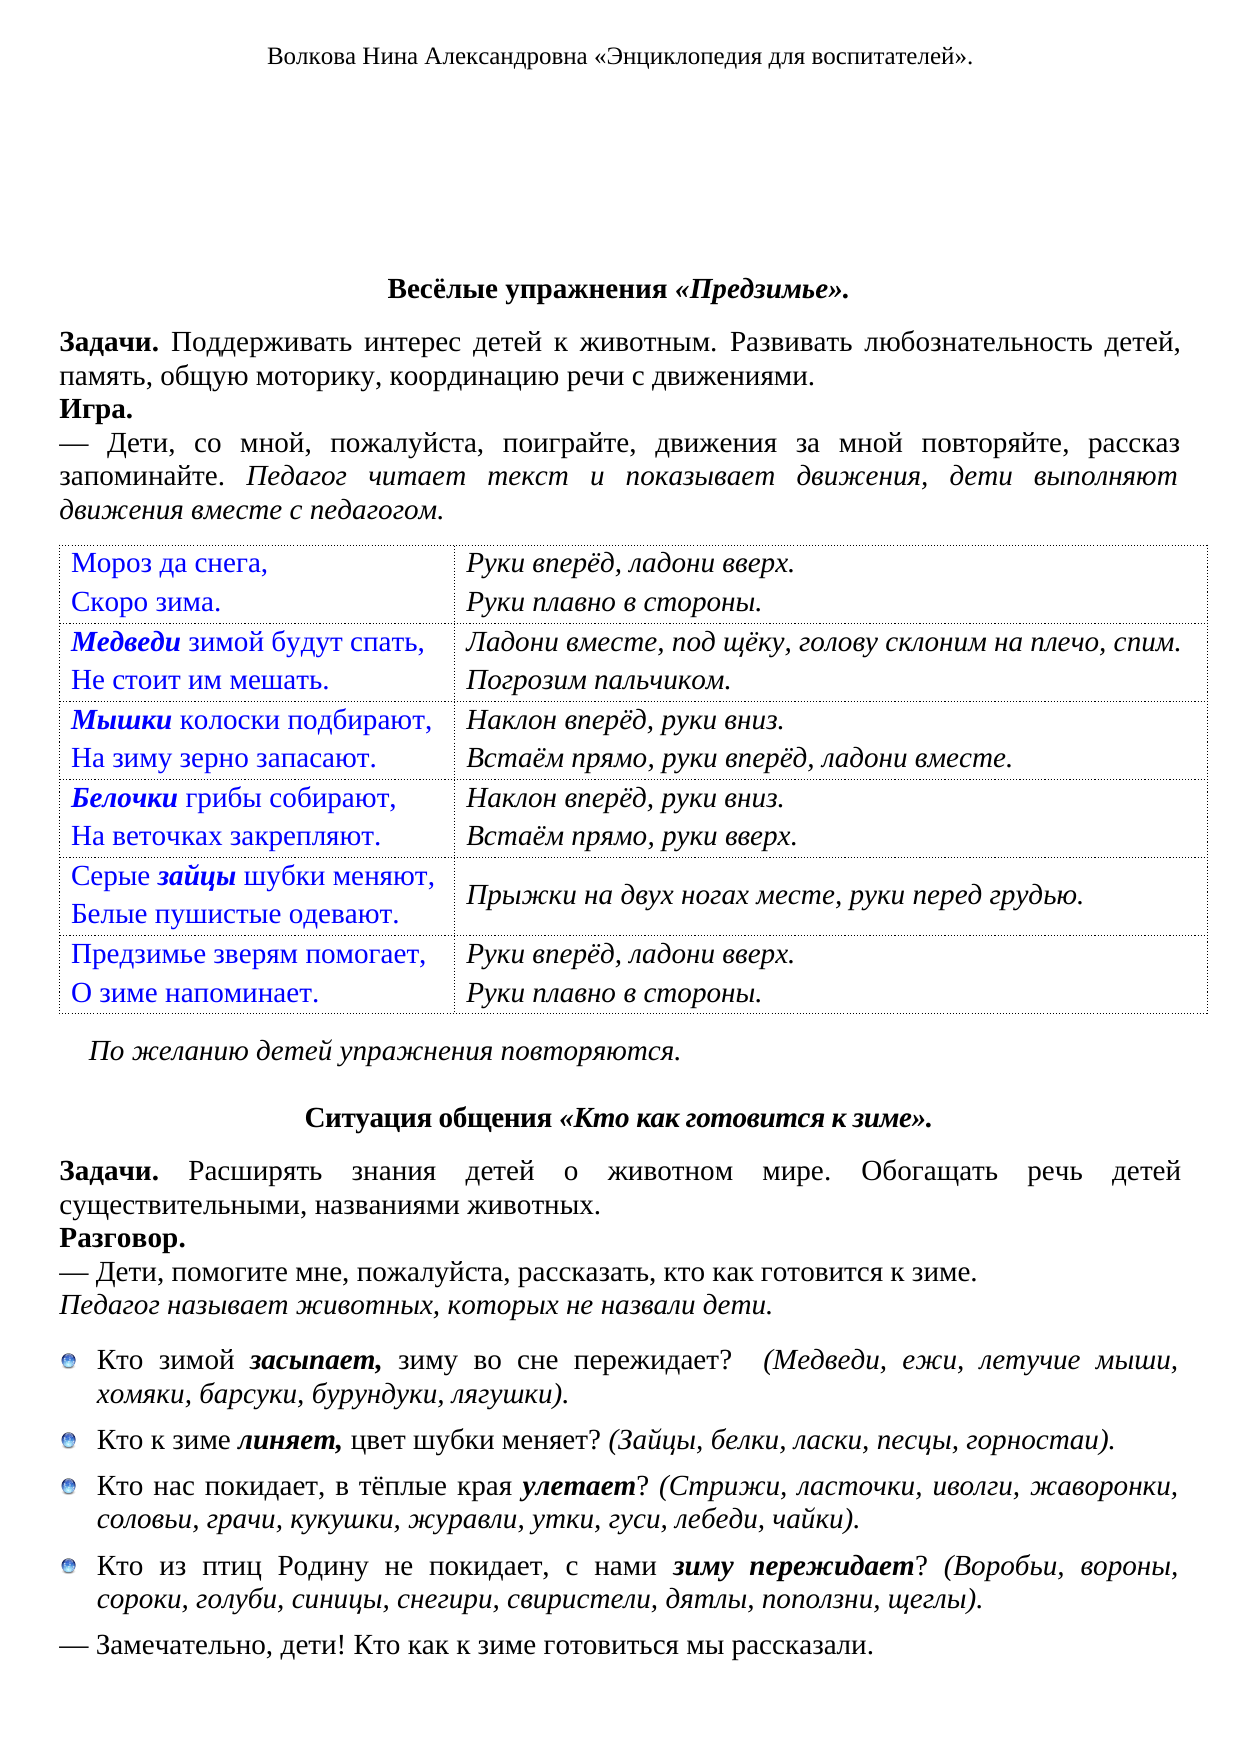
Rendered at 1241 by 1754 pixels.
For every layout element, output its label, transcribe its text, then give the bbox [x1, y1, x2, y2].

table_cell Прыжки на двух ногах месте, руки перед грудью. [455, 857, 1208, 935]
table_header Мороз да снега, Скоро зима. [60, 545, 455, 623]
text — Дети, со мной, пожалуйста, поиграйте, движения за мной повторяйте, рассказ запоминайте. Педагог читает текст и показывает движения, дети выполняют движения вместе с педагогом. [59, 425, 1181, 525]
text По желанию детей упражнения повторяются. [59, 1033, 1181, 1067]
text Задачи. Поддерживать интерес детей к животным. Развивать любознательность детей, память, общую моторику, координацию речи с движениями. [59, 324, 1181, 391]
text Ситуация общения «Кто как готовится к зиме». [59, 1101, 1181, 1134]
table_cell Серые зайцы шубки меняют, Белые пушистые одевают. [60, 857, 455, 935]
text Разговор. [59, 1220, 1181, 1254]
picture [60, 1432, 77, 1450]
table_cell Наклон вперёд, руки вниз. Встаём прямо, руки вперёд, ладони вместе. [455, 701, 1208, 779]
list Кто из птиц Родину не покидает, с нами зиму пережидает? (Воробьи, вороны, сороки, голуби, синицы, снегири, свиристели, дятлы, поползни, щеглы). [59, 1548, 1181, 1615]
table_cell Медведи зимой будут спать, Не стоит им мешать. [60, 623, 455, 701]
picture [60, 1353, 77, 1370]
picture [60, 1478, 77, 1496]
list Кто зимой засыпает, зиму во сне пережидает? (Медведи, ежи, летучие мыши, хомяки, барсуки, бурундуки, лягушки). [59, 1342, 1181, 1409]
list Кто к зиме линяет, цвет шубки меняет? (Зайцы, белки, ласки, песцы, горностаи). [59, 1422, 1181, 1456]
table_header Руки вперёд, ладони вверх. Руки плавно в стороны. [455, 545, 1208, 623]
table_cell Мышки колоски подбирают, На зиму зерно запасают. [60, 701, 455, 779]
text — Замечательно, дети! Кто как к зиме готовиться мы рассказали. [59, 1627, 1181, 1661]
text — Дети, помогите мне, пожалуйста, рассказать, кто как готовится к зиме. [59, 1254, 1181, 1287]
list Кто нас покидает, в тёплые края улетает? (Стрижи, ласточки, иволги, жаворонки, соловьи, грачи, кукушки, журавли, утки, гуси, лебеди, чайки). [59, 1468, 1181, 1535]
table_cell Наклон вперёд, руки вниз. Встаём прямо, руки вверх. [455, 779, 1208, 857]
table_cell Предзимье зверям помогает, О зиме напоминает. [60, 935, 455, 1013]
table_cell Руки вперёд, ладони вверх. Руки плавно в стороны. [455, 935, 1208, 1013]
table_cell Ладони вместе, под щёку, голову склоним на плечо, спим. Погрозим пальчиком. [455, 623, 1208, 701]
table_cell Белочки грибы собирают, На веточках закрепляют. [60, 779, 455, 857]
text Задачи. Расширять знания детей о животном мире. Обогащать речь детей существительными, названиями животных. [59, 1153, 1181, 1220]
picture [60, 1558, 77, 1575]
text Педагог называет животных, которых не назвали дети. [59, 1287, 1181, 1321]
text Весёлые упражнения «Предзимье». [59, 271, 1181, 305]
text Игра. [59, 391, 1181, 425]
